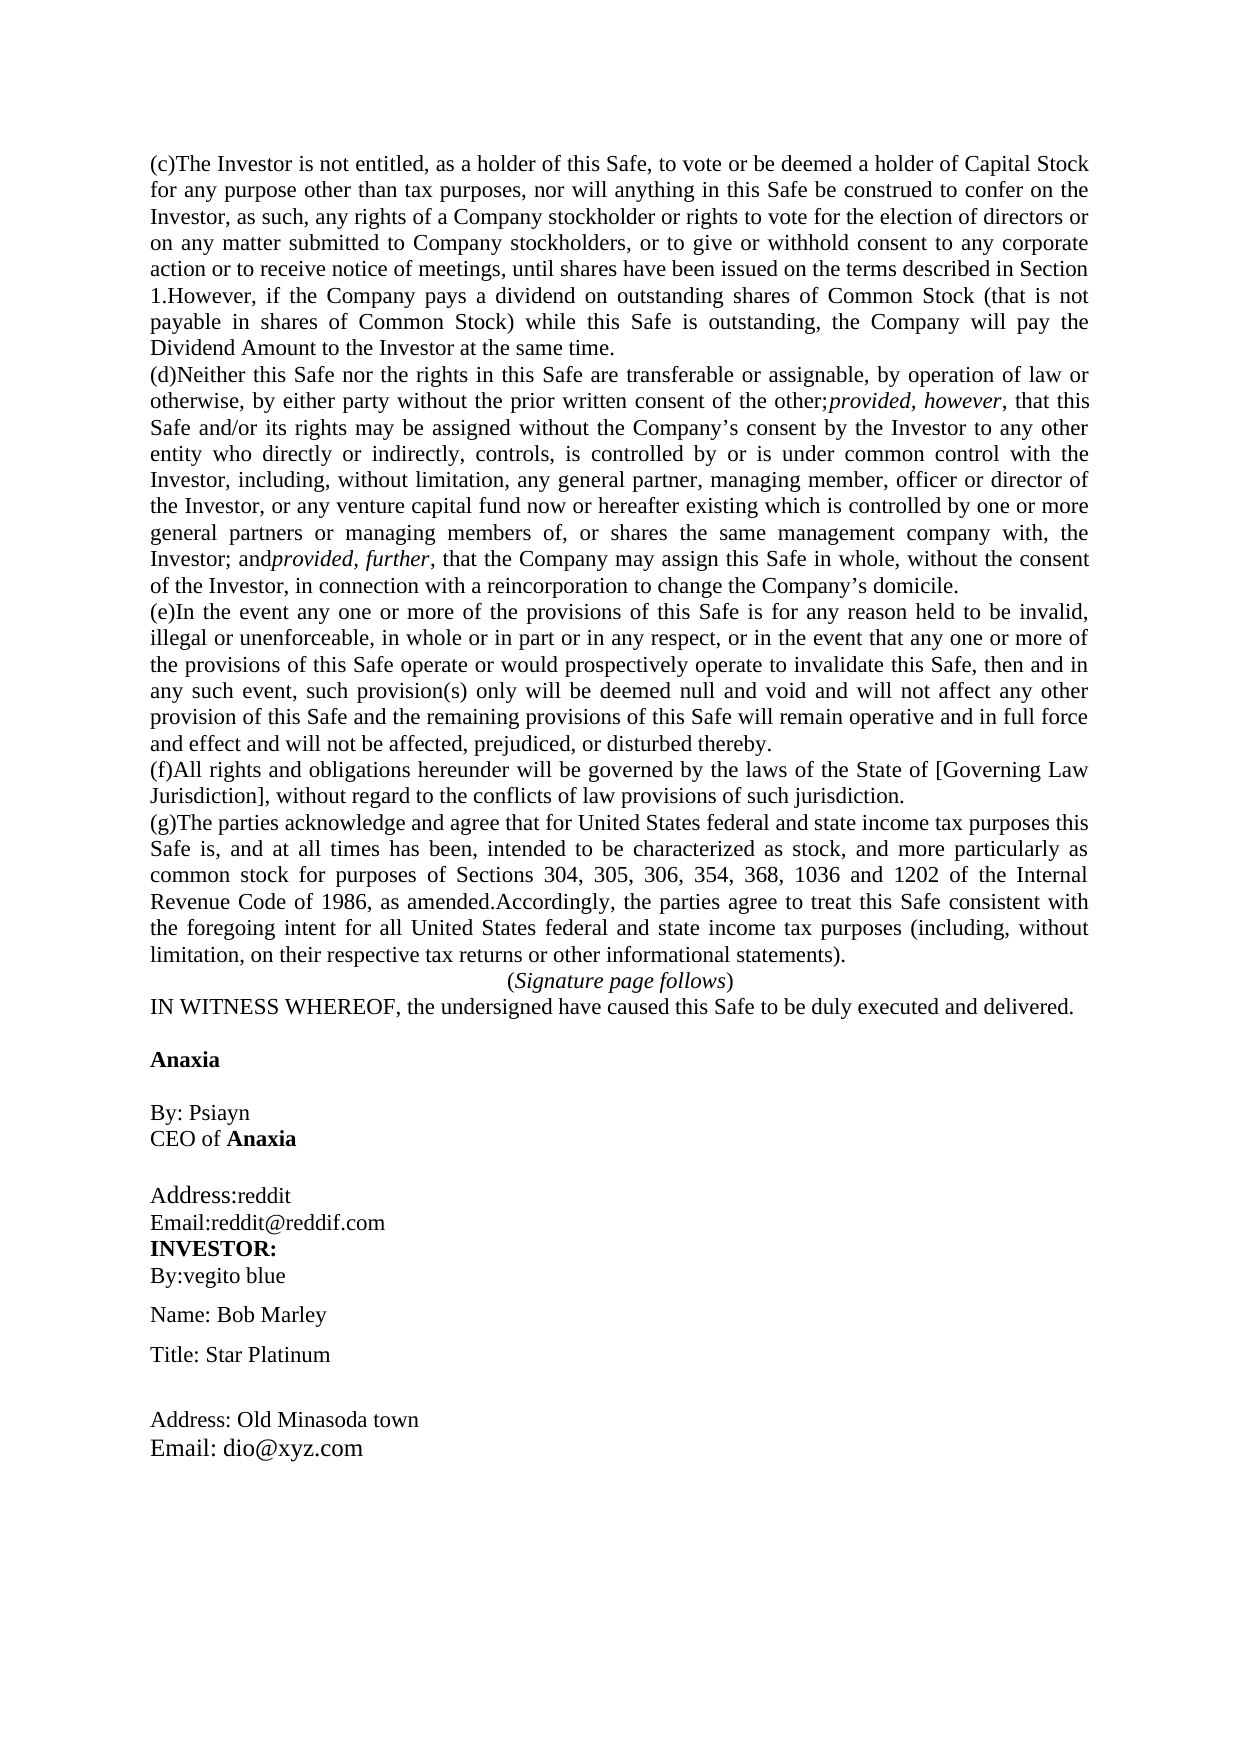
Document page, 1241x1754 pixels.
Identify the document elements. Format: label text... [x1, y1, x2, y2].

text Email:reddit@reddif.com [150, 1209, 1090, 1235]
text (d)Neither this Safe nor the rights in this Safe are transferable or assignable, by operation of law or otherwise, by either party without the prior written consent of the other;provided, however, that this Safe and/or its rights may be assigned without the Company’s consent by the Investor to any other entity who directly or indirectly, controls, is controlled by or is under common control with the Investor, including, without limitation, any general partner, managing member, officer or director of the Investor, or any venture capital fund now or hereafter existing which is controlled by one or more general partners or managing members of, or shares the same management company with, the Investor; andprovided, further, that the Company may assign this Safe in whole, without the consent of the Investor, in connection with a reincorporation to change the Company’s domicile. [150, 361, 1090, 598]
text Anaxia [150, 1046, 1090, 1072]
text Name: Bob Marley [150, 1301, 1090, 1327]
text By: Psiayn [150, 1099, 1090, 1125]
text (g)The parties acknowledge and agree that for United States federal and state income tax purposes this Safe is, and at all times has been, intended to be characterized as stock, and more particularly as common stock for purposes of Sections 304, 305, 306, 354, 368, 1036 and 1202 of the Internal Revenue Code of 1986, as amended.Accordingly, the parties agree to treat this Safe consistent with the foregoing intent for all United States federal and state income tax purposes (including, without limitation, on their respective tax returns or other informational statements). [150, 809, 1090, 967]
text INVESTOR: [150, 1235, 1090, 1262]
text (c)The Investor is not entitled, as a holder of this Safe, to vote or be deemed a holder of Capital Stock for any purpose other than tax purposes, nor will anything in this Safe be construed to confer on the Investor, as such, any rights of a Company stockholder or rights to vote for the election of directors or on any matter submitted to Company stockholders, or to give or withhold consent to any corporate action or to receive notice of meetings, until shares have been issued on the terms described in Section 1.However, if the Company pays a dividend on outstanding shares of Common Stock (that is not payable in shares of Common Stock) while this Safe is outstanding, the Company will pay the Dividend Amount to the Investor at the same time. [150, 150, 1090, 361]
text Email: dio@xyz.com [150, 1433, 1090, 1462]
text (Signature page follows) [150, 967, 1090, 993]
text IN WITNESS WHEREOF, the undersigned have caused this Safe to be duly executed and delivered. [150, 993, 1090, 1020]
text (f)All rights and obligations hereunder will be governed by the laws of the State of [Governing Law Jurisdiction], without regard to the conflicts of law provisions of such jurisdiction. [150, 756, 1090, 809]
text (e)In the event any one or more of the provisions of this Safe is for any reason held to be invalid, illegal or unenforceable, in whole or in part or in any respect, or in the event that any one or more of the provisions of this Safe operate or would prospectively operate to invalidate this Safe, then and in any such event, such provision(s) only will be deemed null and void and will not affect any other provision of this Safe and the remaining provisions of this Safe will remain operative and in full force and effect and will not be affected, prejudiced, or disturbed thereby. [150, 598, 1090, 756]
text Title: Star Platinum [150, 1341, 1090, 1367]
text CEO of Anaxia [150, 1125, 1090, 1151]
text Address: Old Minasoda town [150, 1406, 1090, 1433]
text By:vegito blue [150, 1262, 1090, 1288]
text Address:reddit [150, 1180, 1090, 1209]
